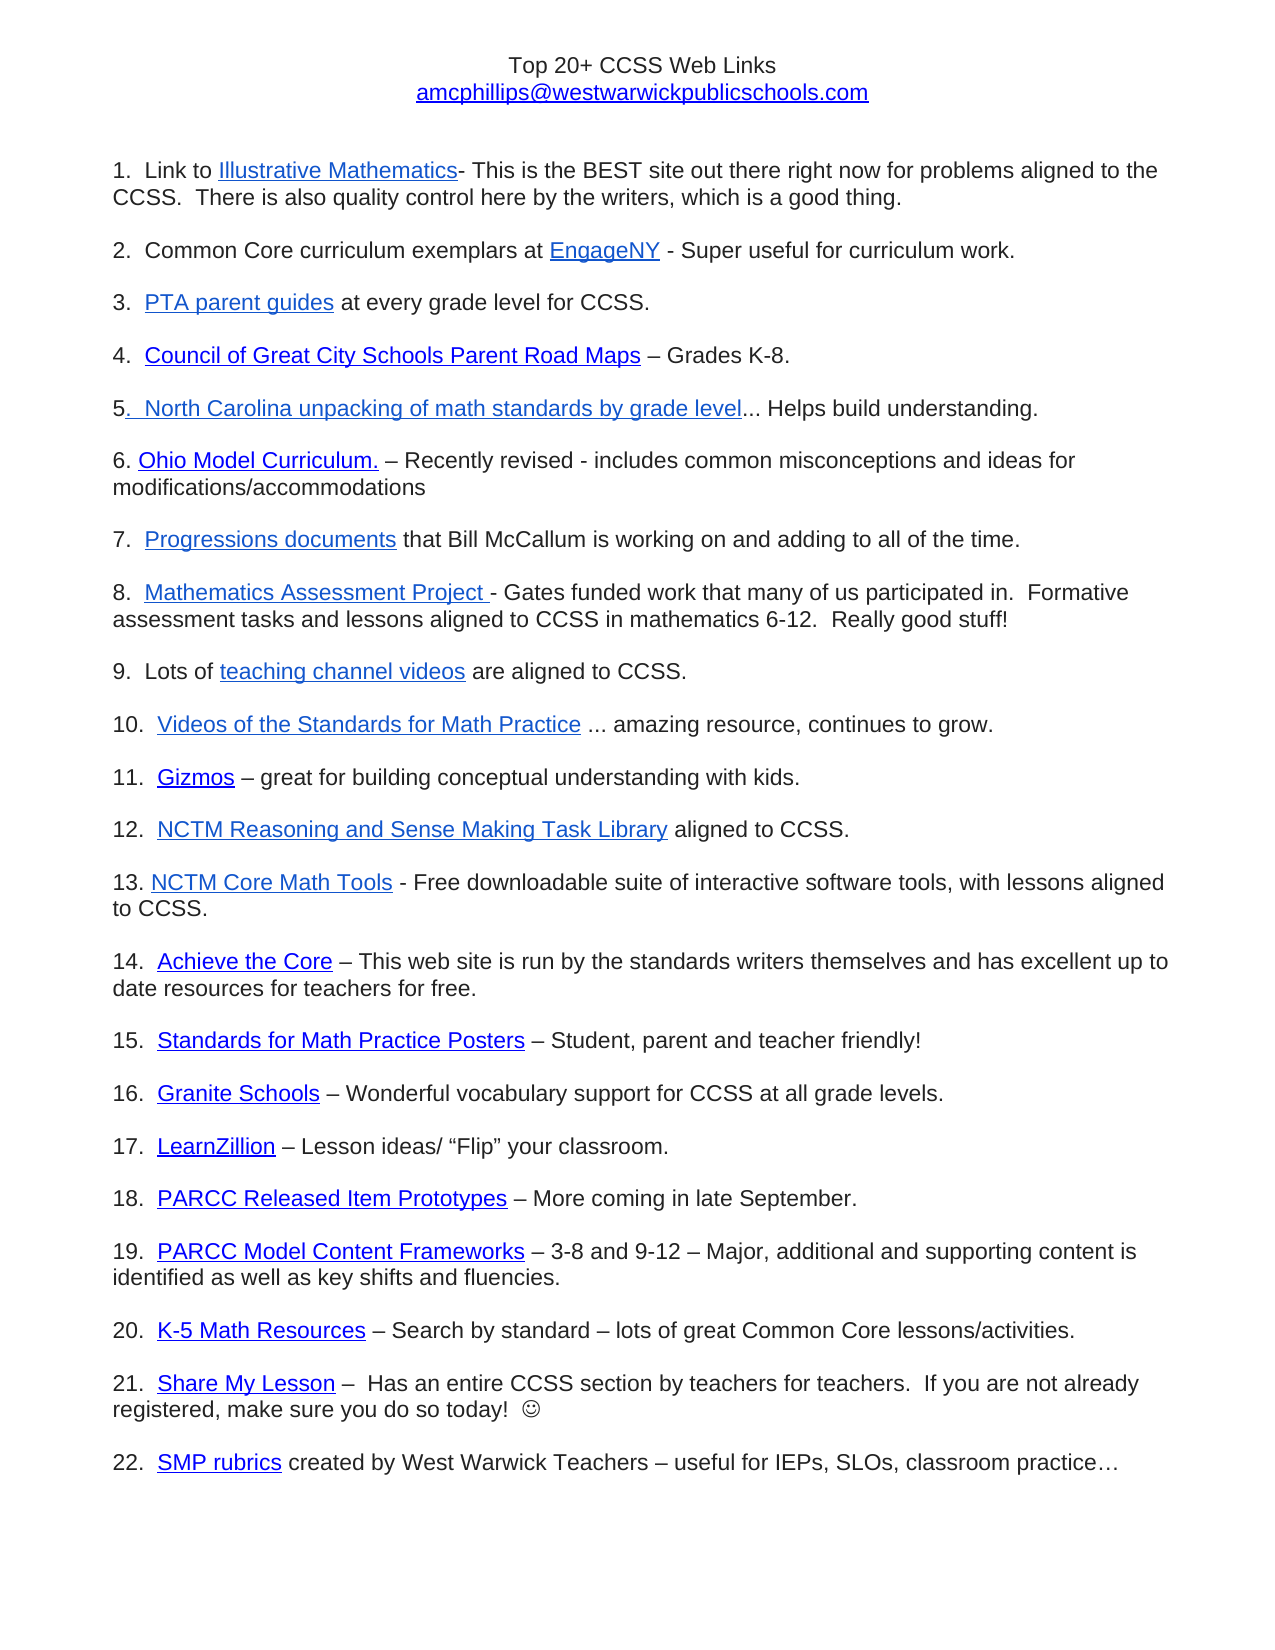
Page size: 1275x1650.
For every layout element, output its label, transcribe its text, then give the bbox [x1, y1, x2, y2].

text 5. North Carolina unpacking of math standards by grade level... Helps build understanding. [112, 395, 1172, 421]
text amcphillips@westwarwickpublicschools.com [112, 78, 1172, 105]
text 6. Ohio Model Curriculum. – Recently revised - includes common misconceptions and ideas for modifications/accommodations [112, 447, 1172, 500]
text 7. Progressions documents that Bill McCallum is working on and adding to all of the time. [112, 526, 1172, 553]
text 12. NCTM Reasoning and Sense Making Task Library aligned to CCSS. [112, 816, 1172, 843]
text 17. LearnZillion – Lesson ideas/ “Flip” your classroom. [112, 1133, 1172, 1159]
text 4. Council of Great City Schools Parent Road Maps – Grades K-8. [112, 342, 1172, 368]
text 15. Standards for Math Practice Posters – Student, parent and teacher friendly! [112, 1027, 1172, 1053]
text 19. PARCC Model Content Frameworks – 3-8 and 9-12 – Major, additional and supporting content is identified as well as key shifts and fluencies. [112, 1238, 1172, 1291]
text 18. PARCC Released Item Prototypes – More coming in late September. [112, 1185, 1172, 1212]
text 9. Lots of teaching channel videos are aligned to CCSS. [112, 658, 1172, 684]
text 14. Achieve the Core – This web site is run by the standards writers themselves and has excellent up to date resources for teachers for free. [112, 948, 1172, 1001]
text 11. Gizmos – great for building conceptual understanding with kids. [112, 764, 1172, 790]
text 20. K-5 Math Resources – Search by standard – lots of great Common Core lessons/activities. [112, 1317, 1172, 1343]
text 8. Mathematics Assessment Project - Gates funded work that many of us participated in. Formative assessment tasks and lessons aligned to CCSS in mathematics 6-12. Really good stuff! [112, 579, 1172, 632]
text 22. SMP rubrics created by West Warwick Teachers – useful for IEPs, SLOs, classroom practice… [112, 1449, 1172, 1475]
text 16. Granite Schools – Wonderful vocabulary support for CCSS at all grade levels. [112, 1080, 1172, 1106]
text 3. PTA parent guides at every grade level for CCSS. [112, 289, 1172, 316]
text Top 20+ CCSS Web Links [112, 52, 1172, 78]
text 1. Link to Illustrative Mathematics- This is the BEST site out there right now for problems aligned to the CCSS. There is also quality control here by the writers, which is a good thing. [112, 157, 1172, 210]
text 2. Common Core curriculum exemplars at EngageNY - Super useful for curriculum work. [112, 237, 1172, 263]
text 21. Share My Lesson – Has an entire CCSS section by teachers for teachers. If you are not already registered, make sure you do so today! [112, 1370, 1172, 1422]
text 13. NCTM Core Math Tools - Free downloadable suite of interactive software tools, with lessons aligned to CCSS. [112, 869, 1172, 922]
text 10. Videos of the Standards for Math Practice ... amazing resource, continues to grow. [112, 711, 1172, 737]
